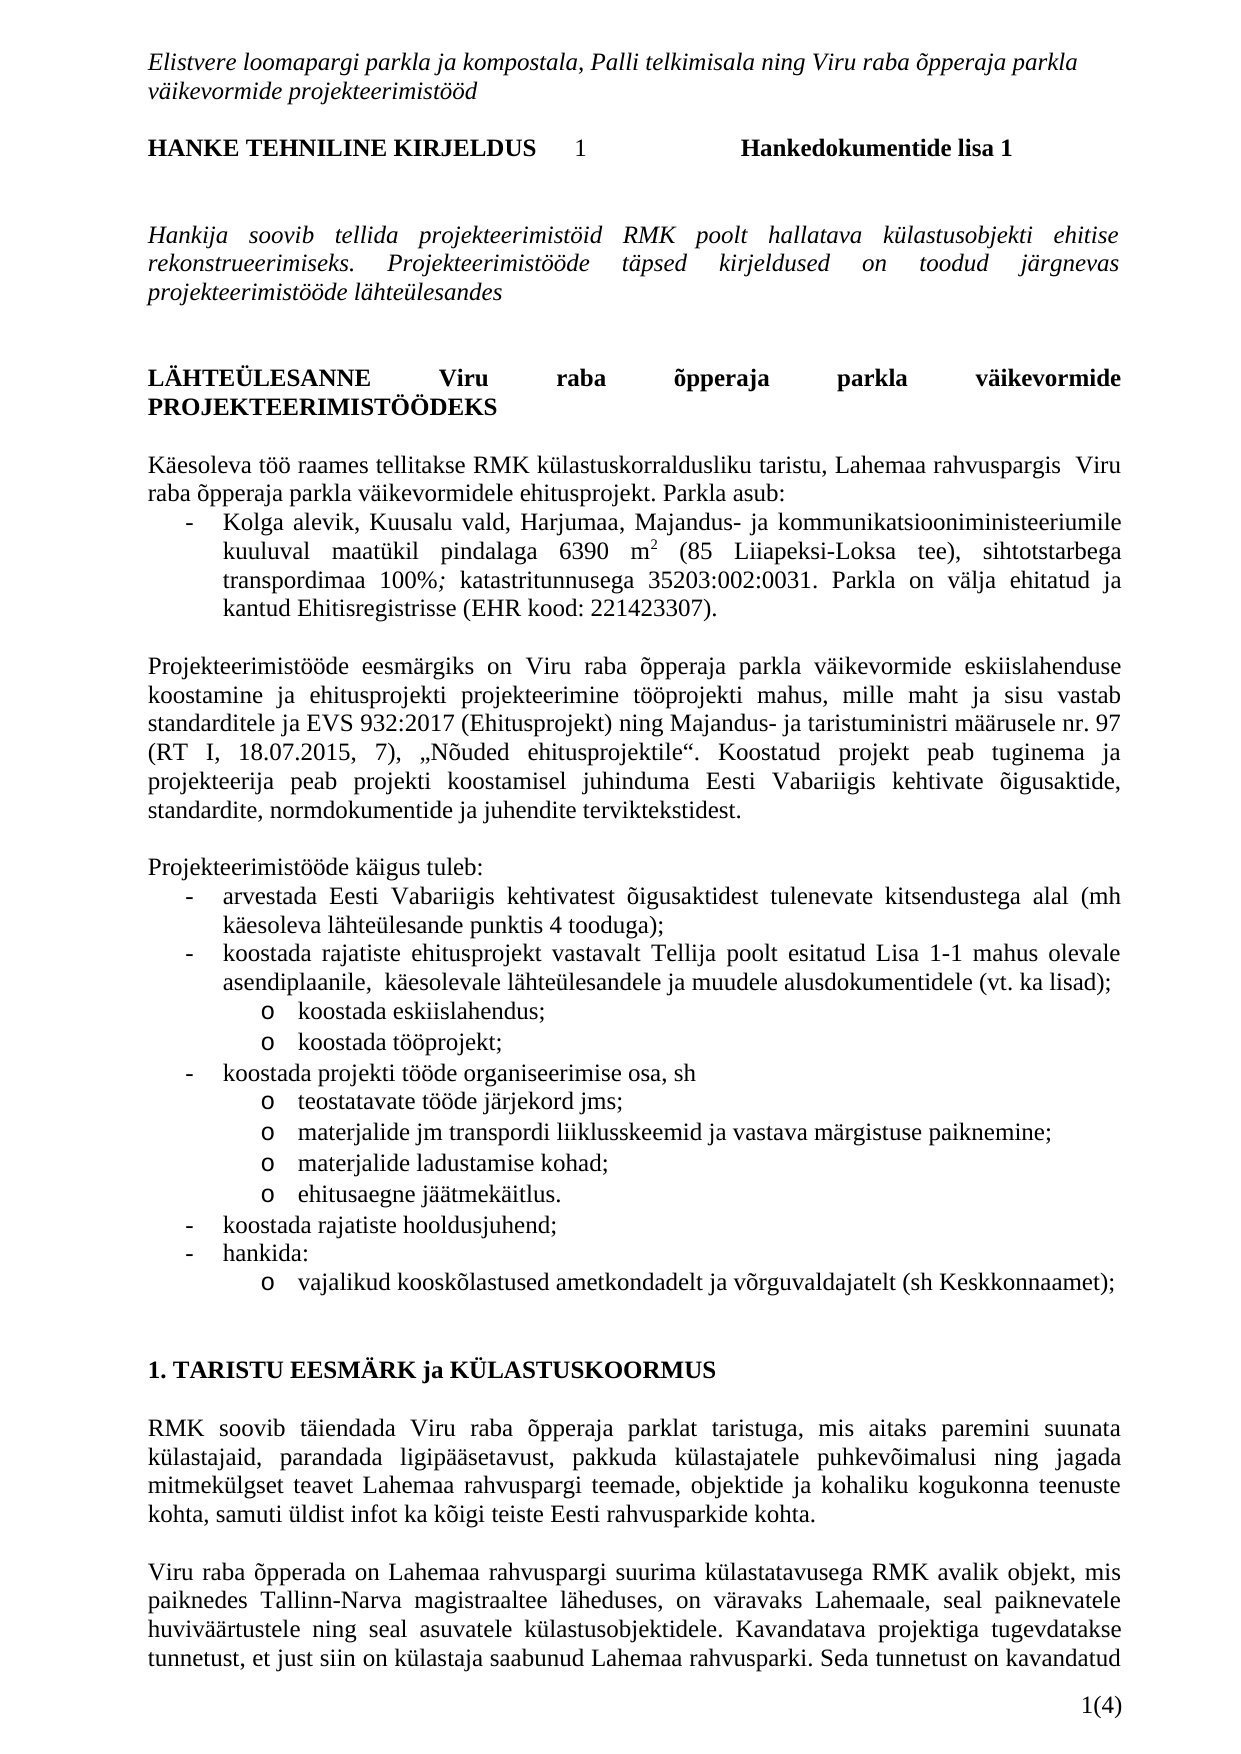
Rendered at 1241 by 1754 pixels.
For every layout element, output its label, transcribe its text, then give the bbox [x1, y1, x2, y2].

list teostatavate tööde järjekord jms; [260, 1086, 1122, 1117]
text Käesoleva töö raames tellitakse RMK külastuskorraldusliku taristu, Lahemaa rahvuspargis Viru raba õpperaja parkla väikevormidele ehitusprojekt. Parkla asub: [148, 450, 1122, 507]
text Hankija soovib tellida projekteerimistöid RMK poolt hallatava külastusobjekti ehitise rekonstrueerimiseks. Projekteerimistööde täpsed kirjeldused on toodud järgnevas projekteerimistööde lähteülesandes [148, 220, 1122, 306]
list koostada rajatiste ehitusprojekt vastavalt Tellija poolt esitatud Lisa 1-1 mahus olevale asendiplaanile, käesolevale lähteülesandele ja muudele alusdokumentidele (vt. ka lisad); [185, 938, 1122, 996]
list vajalikud kooskõlastused ametkondadelt ja võrguvaldajatelt (sh Keskkonnaamet); [260, 1267, 1122, 1298]
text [148, 1557, 1122, 1672]
text 1. TARISTU EESMÄRK ja KÜLASTUSKOORMUS [148, 1356, 1122, 1384]
list arvestada Eesti Vabariigis kehtivatest õigusaktidest tulenevate kitsendustega alal (mh käesoleva lähteülesande punktis 4 tooduga); [185, 881, 1122, 938]
list koostada rajatiste hooldusjuhend; [185, 1210, 1122, 1238]
text Projekteerimistööde käigus tuleb: [148, 852, 1122, 881]
list ehitusaegne jäätmekäitlus. [260, 1179, 1122, 1210]
text Projekteerimistööde eesmärgiks on Viru raba õpperaja parkla väikevormide eskiislahenduse koostamine ja ehitusprojekti projekteerimine tööprojekti mahus, mille maht ja sisu vastab standarditele ja EVS 932:2017 (Ehitusprojekt) ning Majandus- ja taristuministri määrusele nr. 97 (RT I, 18.07.2015, 7), „Nõuded ehitusprojektile“. Koostatud projekt peab tuginema ja projekteerija peab projekti koostamisel juhinduma Eesti Vabariigis kehtivate õigusaktide, standardite, normdokumentide ja juhendite terviktekstidest. [148, 651, 1122, 823]
list koostada projekti tööde organiseerimise osa, sh [185, 1058, 1122, 1086]
list koostada eskiislahendus; [260, 996, 1122, 1027]
list materjalide jm transpordi liiklusskeemid ja vastava märgistuse paiknemine; [260, 1117, 1122, 1148]
list koostada tööprojekt; [260, 1027, 1122, 1058]
list hankida: [185, 1238, 1122, 1267]
list Kolga alevik, Kuusalu vald, Harjumaa, Majandus- ja kommunikatsiooniministeeriumile kuuluval maatükil pindalaga 6390 m2 (85 Liiapeksi-Loksa tee), sihtotstarbega transpordimaa 100%; katastritunnusega 35203:002:0031. Parkla on välja ehitatud ja kantud Ehitisregistrisse (EHR kood: 221423307). [185, 507, 1122, 622]
text LÄHTEÜLESANNE Viru raba õpperaja parkla väikevormide PROJEKTEERIMISTÖÖDEKS [148, 363, 1122, 421]
list materjalide ladustamise kohad; [260, 1148, 1122, 1179]
text RMK soovib täiendada Viru raba õpperaja parklat taristuga, mis aitaks paremini suunata külastajaid, parandada ligipääsetavust, pakkuda külastajatele puhkevõimalusi ning jagada mitmekülgset teavet Lahemaa rahvuspargi teemade, objektide ja kohaliku kogukonna teenuste kohta, samuti üldist infot ka kõigi teiste Eesti rahvusparkide kohta. [148, 1413, 1122, 1528]
